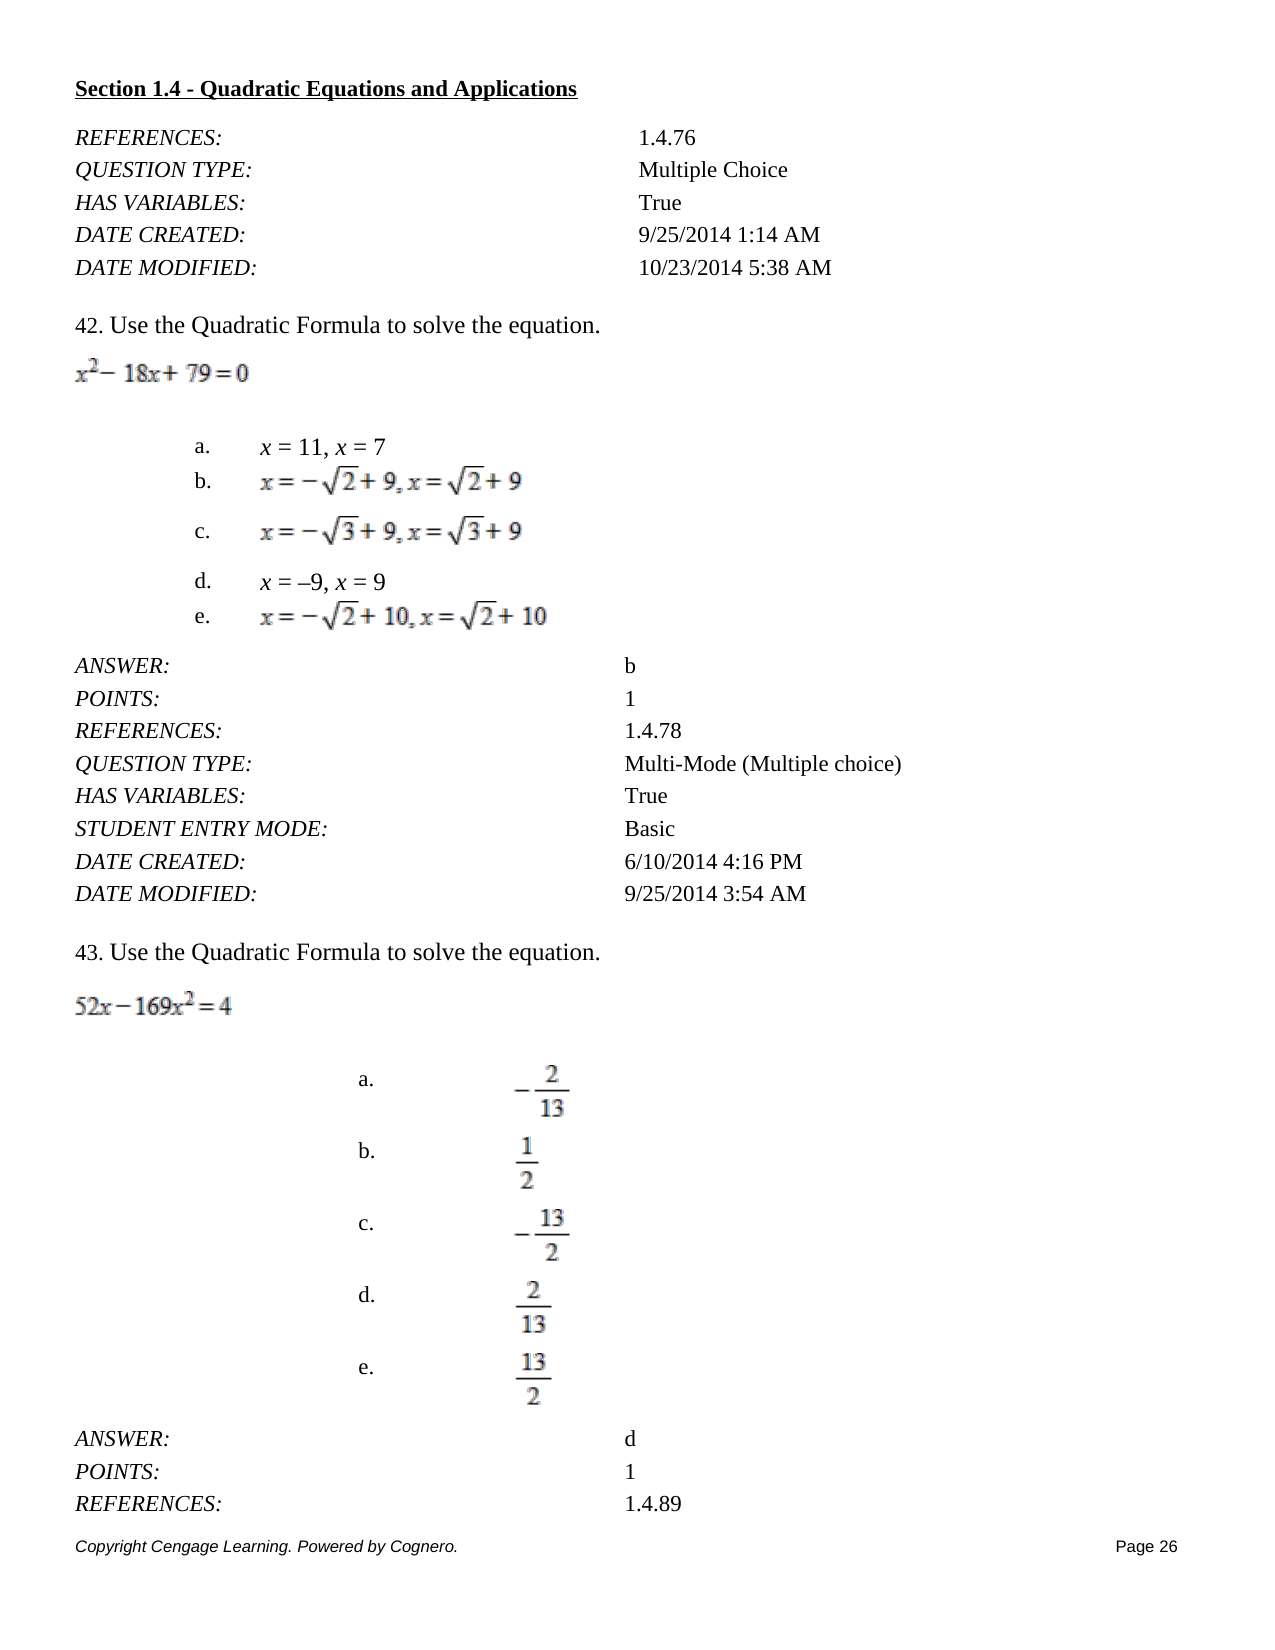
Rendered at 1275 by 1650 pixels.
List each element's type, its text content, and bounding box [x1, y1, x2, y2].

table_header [75, 121, 1200, 284]
picture [260, 516, 522, 561]
picture [513, 1065, 573, 1131]
picture [513, 1209, 573, 1275]
table_header 42. Use the Quadratic Formula to solve the equation. ​ [75, 311, 1200, 910]
picture [260, 466, 522, 511]
picture [260, 601, 547, 646]
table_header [75, 937, 1200, 1520]
picture [75, 358, 249, 403]
picture [513, 1281, 555, 1347]
picture [75, 991, 232, 1036]
picture [513, 1137, 542, 1203]
picture [513, 1353, 555, 1419]
